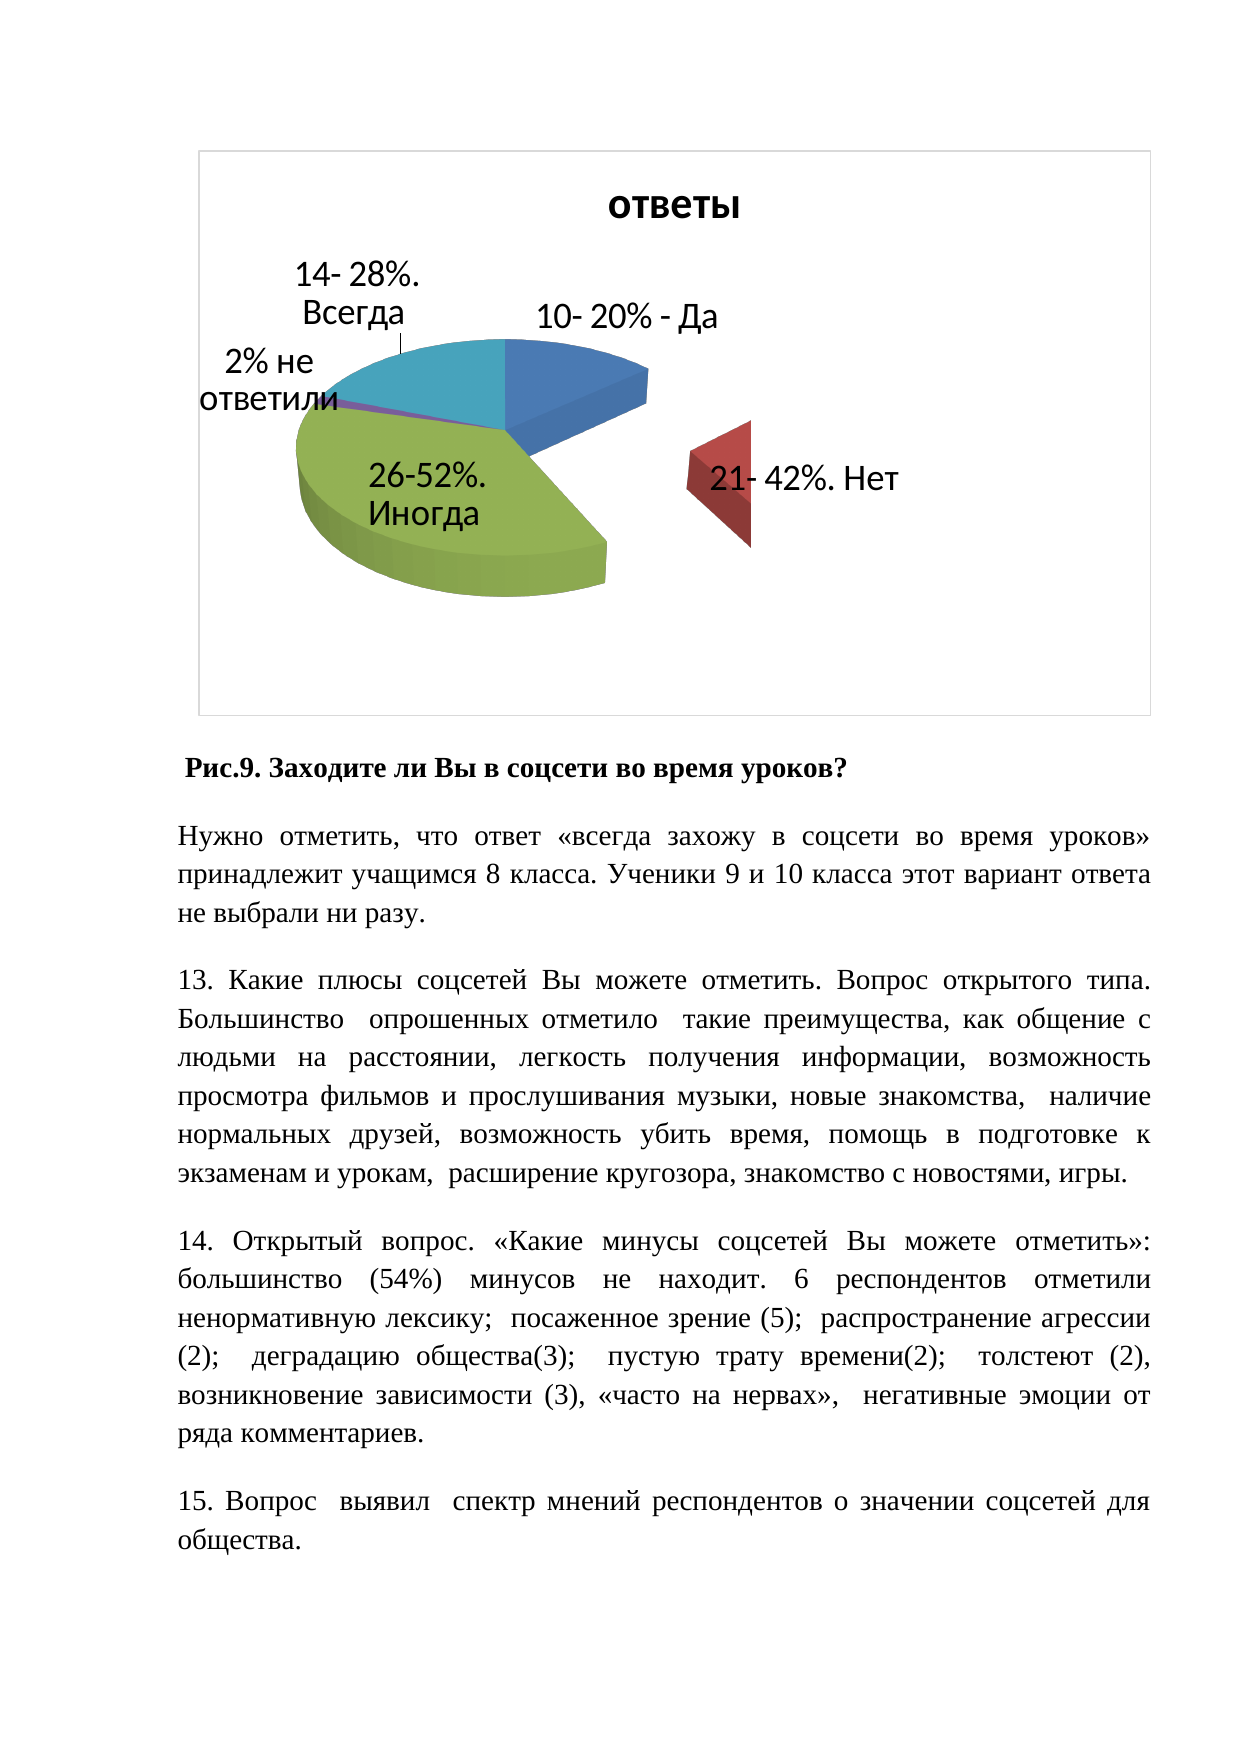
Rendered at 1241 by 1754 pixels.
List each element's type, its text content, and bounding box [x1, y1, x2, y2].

text 15. Вопрос выявил спектр мнений респондентов о значении соцсетей для общества. [177, 1483, 1152, 1555]
text Рис.9. Заходите ли Вы в соцсети во время уроков? [177, 750, 1152, 783]
text 14. Открытый вопрос. «Какие минусы соцсетей Вы можете отметить»: большинство (54%) минусов не находит. 6 респондентов отметили ненормативную лексику; посаженное зрение (5); распространение агрессии (2); деградацию общества(3); пустую трату времени(2); толстеют (2), возникновение зависимости (3), «часто на нервах», негативные эмоции от ряда комментариев. [177, 1223, 1152, 1449]
text 13. Какие плюсы соцсетей Вы можете отметить. Вопрос открытого типа. Большинство опрошенных отметило такие преимущества, как общение с людьми на расстоянии, легкость получения информации, возможность просмотра фильмов и прослушивания музыки, новые знакомства, наличие нормальных друзей, возможность убить время, помощь в подготовке к экзаменам и урокам, расширение кругозора, знакомство с новостями, игры. [177, 962, 1152, 1189]
text Нужно отметить, что ответ «всегда захожу в соцсети во время уроков» принадлежит учащимся 8 класса. Ученики 9 и 10 класса этот вариант ответа не выбрали ни разу. [177, 818, 1152, 928]
